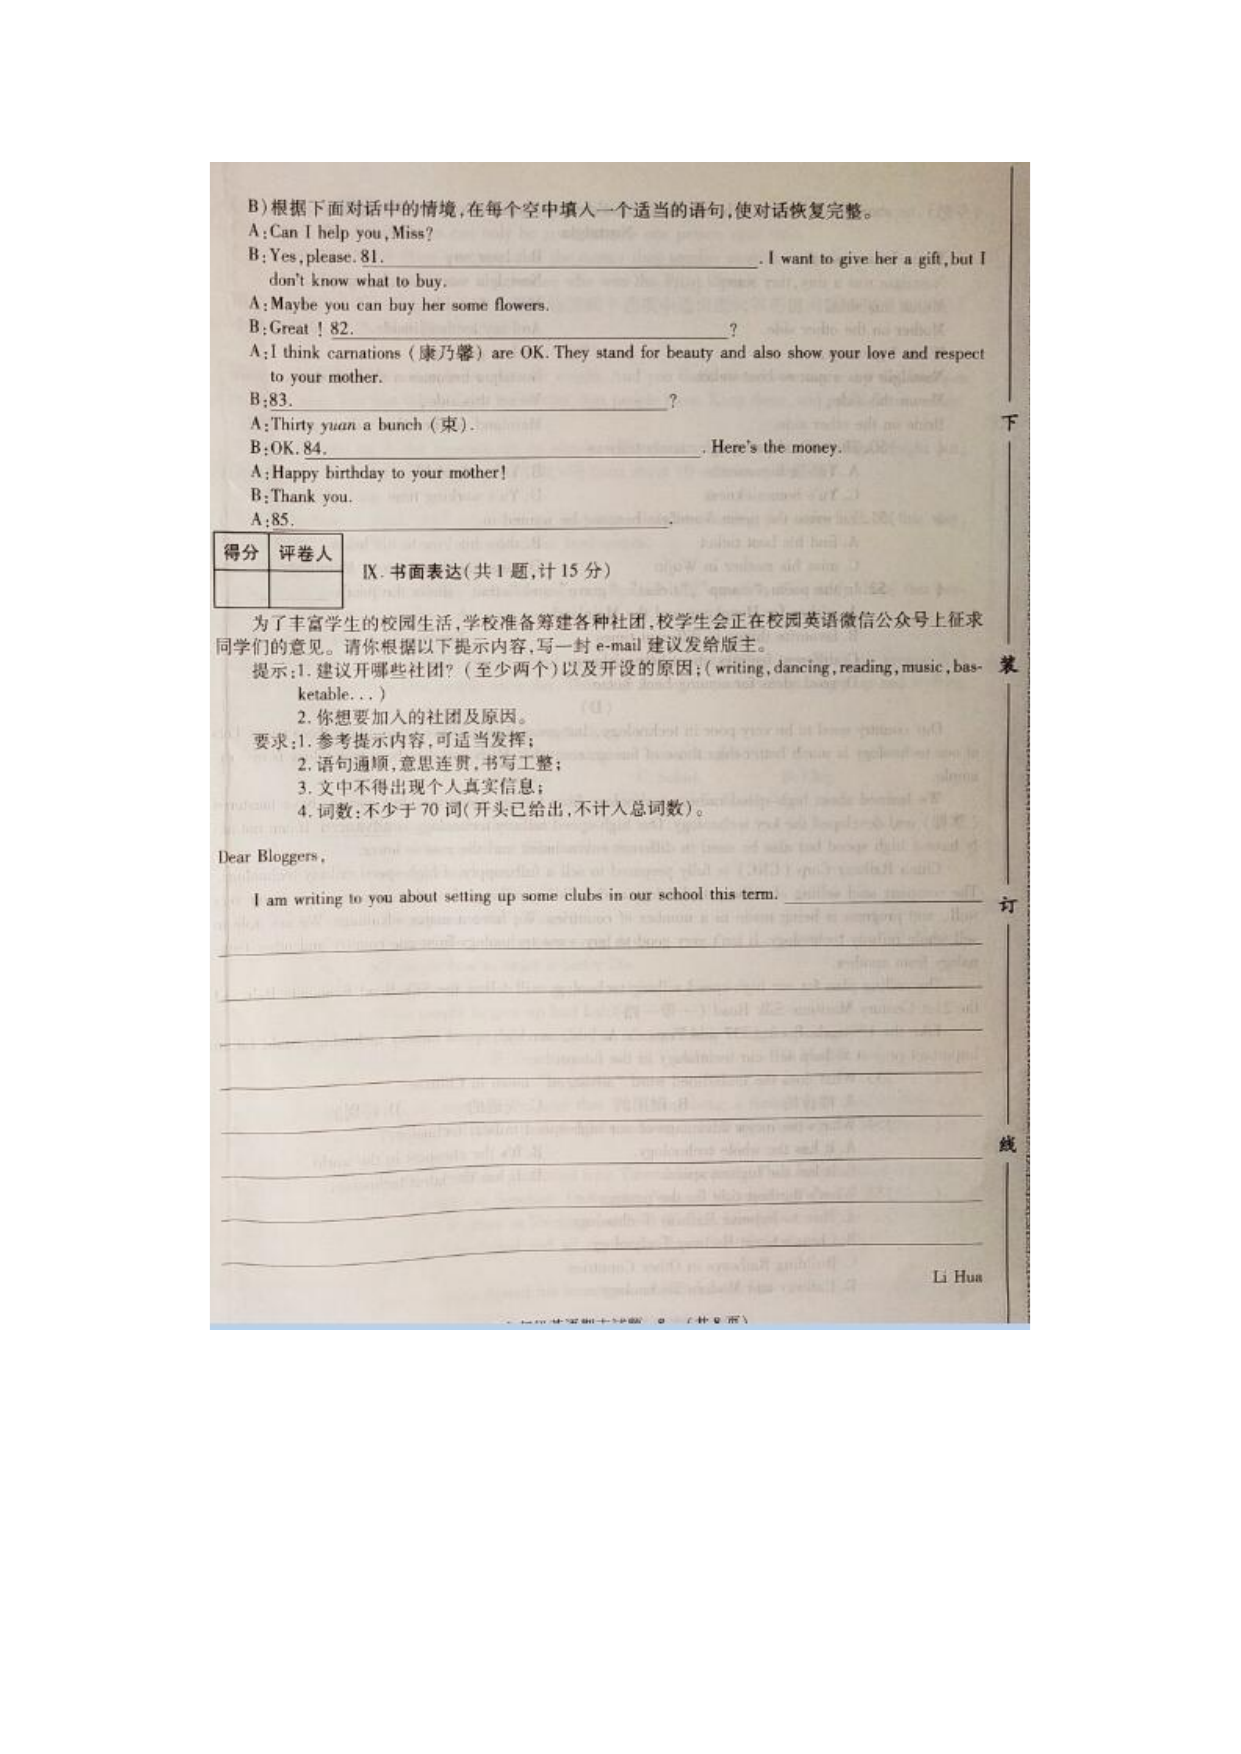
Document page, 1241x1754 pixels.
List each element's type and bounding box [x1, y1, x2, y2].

picture [209, 162, 1031, 1330]
